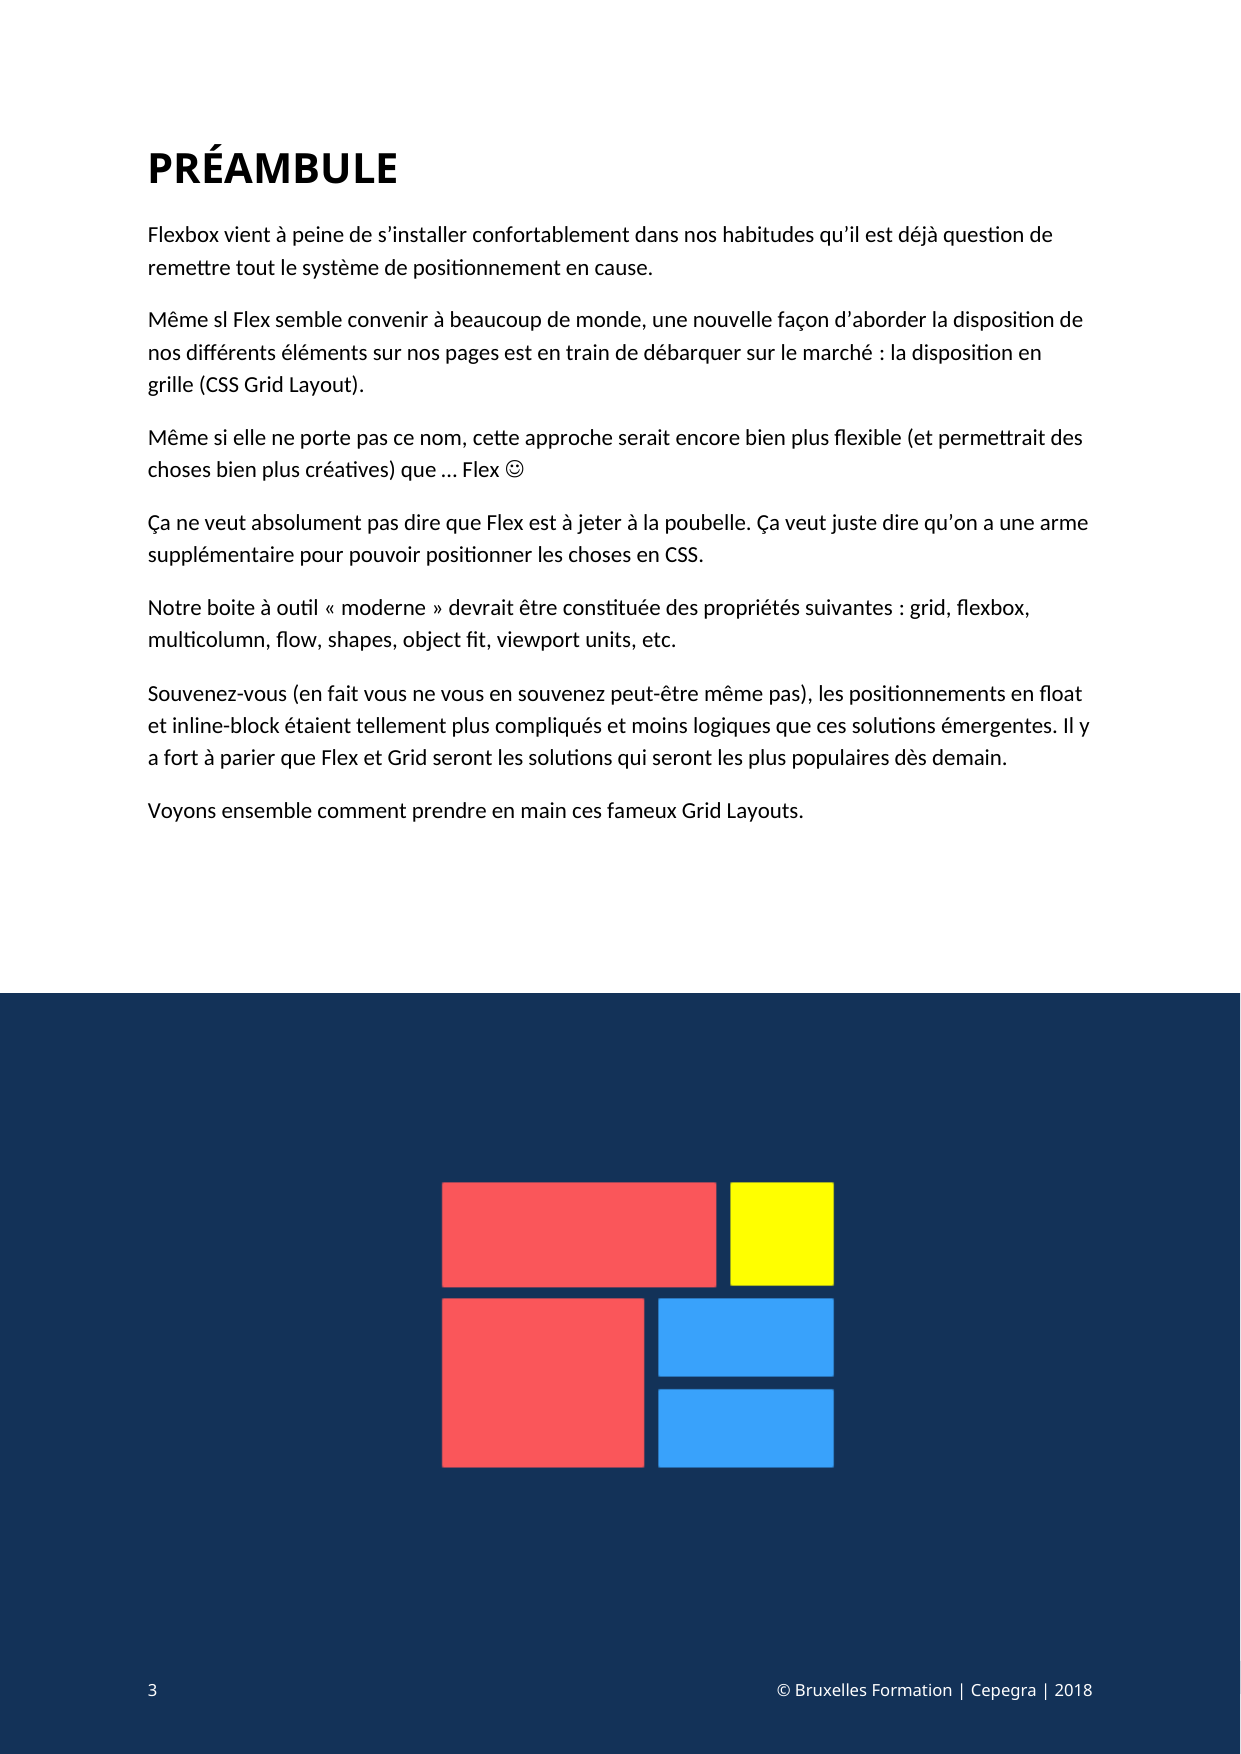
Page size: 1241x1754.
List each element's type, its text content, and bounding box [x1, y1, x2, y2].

text Souvenez-vous (en fait vous ne vous en souvenez peut-être même pas), les positionnements en float et inline-block étaient tellement plus compliqués et moins logiques que ces solutions émergentes. Il y a fort à parier que Flex et Grid seront les solutions qui seront les plus populaires dès demain. [148, 679, 1093, 771]
text Flexbox vient à peine de s’installer confortablement dans nos habitudes qu’il est déjà question de remettre tout le système de positionnement en cause. [148, 220, 1093, 281]
text Même si elle ne porte pas ce nom, cette approche serait encore bien plus flexible (et permettrait des choses bien plus créatives) que … Flex [148, 423, 1093, 483]
text Voyons ensemble comment prendre en main ces fameux Grid Layouts. [148, 796, 1093, 824]
text Notre boite à outil « moderne » devrait être constituée des propriétés suivantes : grid, flexbox, multicolumn, flow, shapes, object fit, viewport units, etc. [148, 593, 1093, 654]
text Ça ne veut absolument pas dire que Flex est à jeter à la poubelle. Ça veut juste dire qu’on a une arme supplémentaire pour pouvoir positionner les choses en CSS. [148, 508, 1093, 568]
subtitle Préambule [148, 139, 1093, 195]
picture [411, 1145, 867, 1507]
text Même sl Flex semble convenir à beaucoup de monde, une nouvelle façon d’aborder la disposition de nos différents éléments sur nos pages est en train de débarquer sur le marché : la disposition en grille (CSS Grid Layout). [148, 306, 1093, 398]
